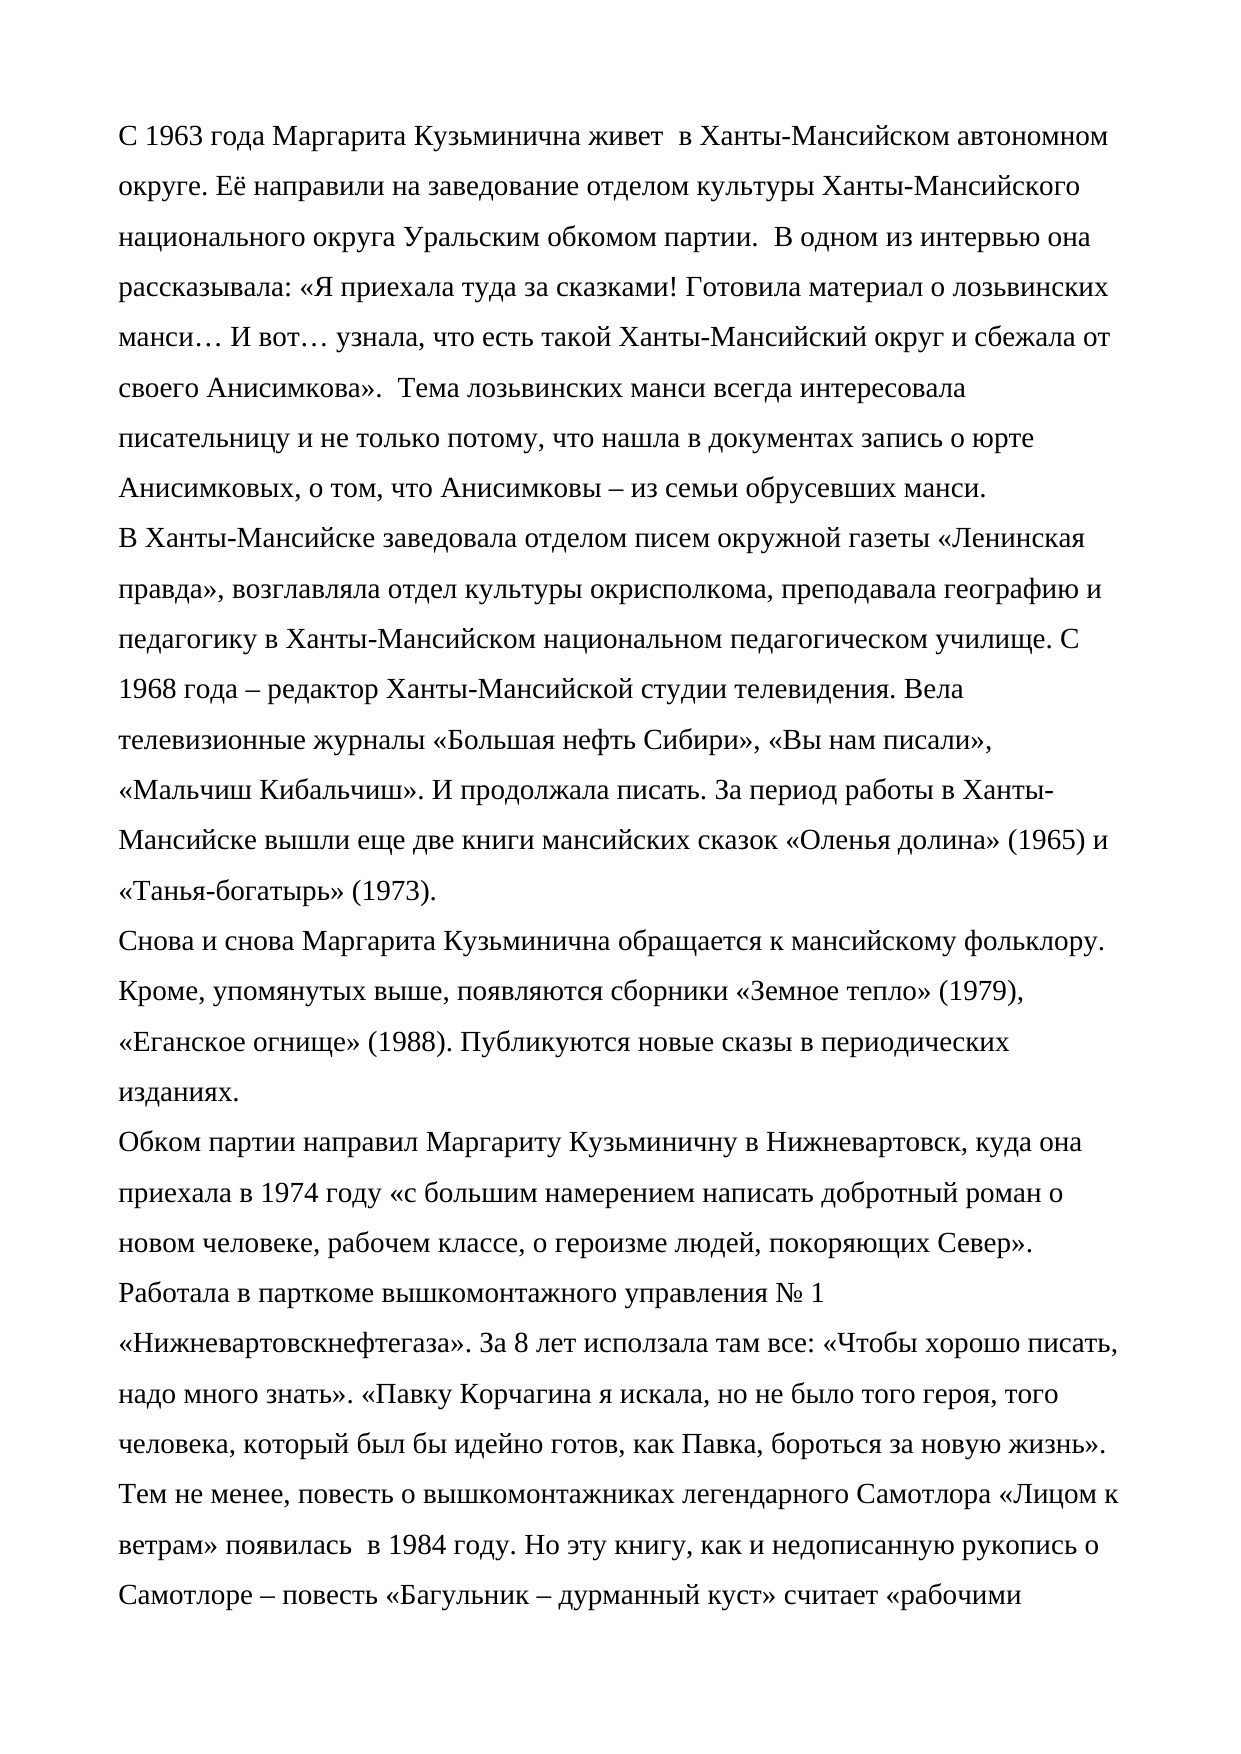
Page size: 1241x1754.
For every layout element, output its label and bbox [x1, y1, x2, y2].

text [118, 118, 1122, 1611]
